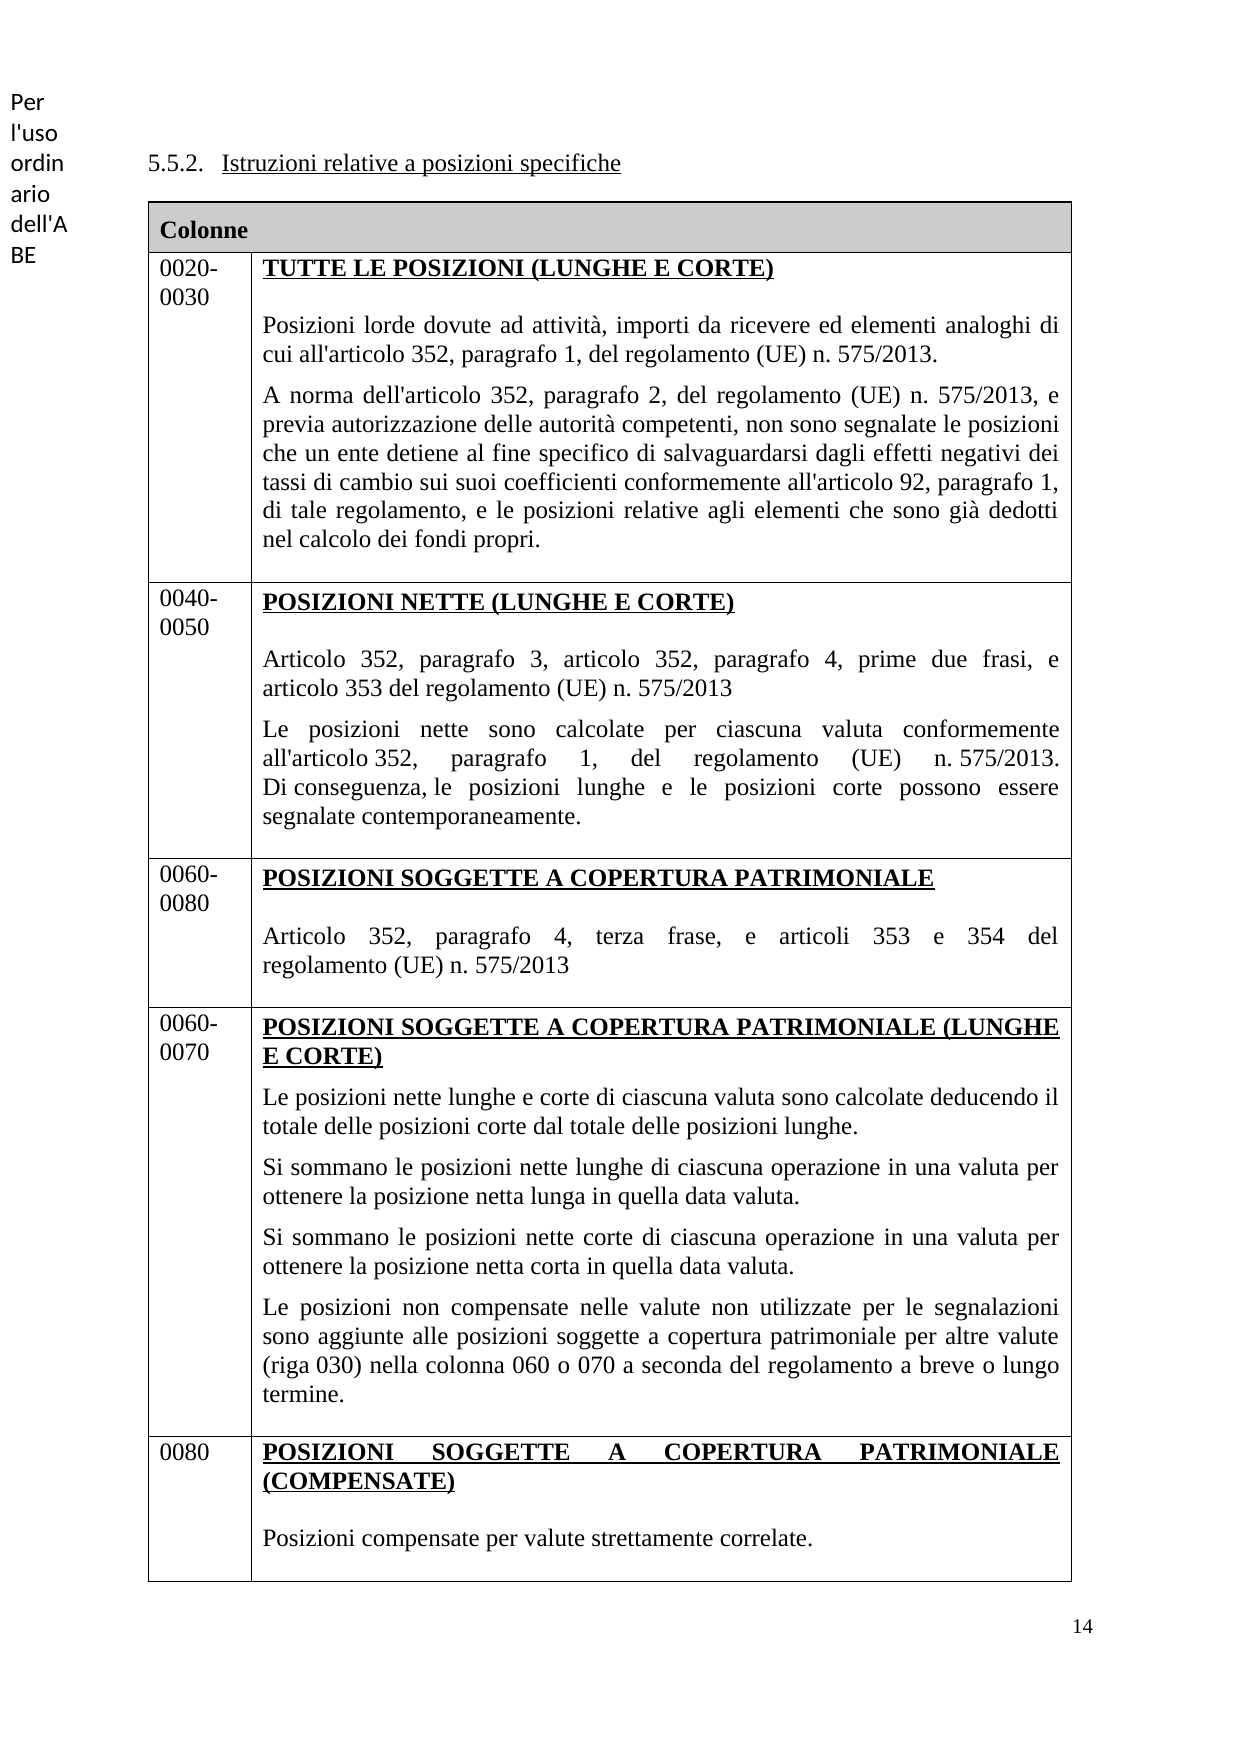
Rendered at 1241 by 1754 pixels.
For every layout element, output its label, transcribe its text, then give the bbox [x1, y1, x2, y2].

table_cell POSIZIONI SOGGETTE A COPERTURA PATRIMONIALE (COMPENSATE) Posizioni compensate per valute strettamente correlate. [252, 1437, 1071, 1581]
table_cell 0060-0070 [149, 1008, 251, 1436]
table_cell 0080 [149, 1437, 251, 1581]
table_cell POSIZIONI SOGGETTE A COPERTURA PATRIMONIALE Articolo 352, paragrafo 4, terza frase, e articoli 353 e 354 del regolamento (UE) n. 575/2013 [252, 859, 1071, 1007]
table_cell 0060-0080 [149, 859, 251, 1007]
table_cell 0040-0050 [149, 583, 251, 858]
table_cell POSIZIONI NETTE (LUNGHE E CORTE) Articolo 352, paragrafo 3, articolo 352, paragrafo 4, prime due frasi, e articolo 353 del regolamento (UE) n. 575/2013 Le posizioni nette sono calcolate per ciascuna valuta conformemente all'articolo 352, paragrafo 1, del regolamento (UE) n. 575/2013. Di conseguenza, le posizioni lunghe e le posizioni corte possono essere segnalate contemporaneamente. [252, 583, 1071, 858]
table_cell 0020-0030 [149, 253, 251, 582]
table_cell TUTTE LE POSIZIONI (LUNGHE E CORTE) Posizioni lorde dovute ad attività, importi da ricevere ed elementi analoghi di cui all'articolo 352, paragrafo 1, del regolamento (UE) n. 575/2013. A norma dell'articolo 352, paragrafo 2, del regolamento (UE) n. 575/2013, e previa autorizzazione delle autorità competenti, non sono segnalate le posizioni che un ente detiene al fine specifico di salvaguardarsi dagli effetti negativi dei tassi di cambio sui suoi coefficienti conformemente all'articolo 92, paragrafo 1, di tale regolamento, e le posizioni relative agli elementi che sono già dedotti nel calcolo dei fondi propri. [252, 253, 1071, 582]
table_cell POSIZIONI SOGGETTE A COPERTURA PATRIMONIALE (LUNGHE E CORTE) Le posizioni nette lunghe e corte di ciascuna valuta sono calcolate deducendo il totale delle posizioni corte dal totale delle posizioni lunghe. Si sommano le posizioni nette lunghe di ciascuna operazione in una valuta per ottenere la posizione netta lunga in quella data valuta. Si sommano le posizioni nette corte di ciascuna operazione in una valuta per ottenere la posizione netta corta in quella data valuta. Le posizioni non compensate nelle valute non utilizzate per le segnalazioni sono aggiunte alle posizioni soggette a copertura patrimoniale per altre valute (riga 030) nella colonna 060 o 070 a seconda del regolamento a breve o lungo termine. [252, 1008, 1071, 1436]
table_header Colonne [149, 203, 1071, 252]
list 5.5.2. Istruzioni relative a posizioni specifiche [148, 148, 1093, 176]
